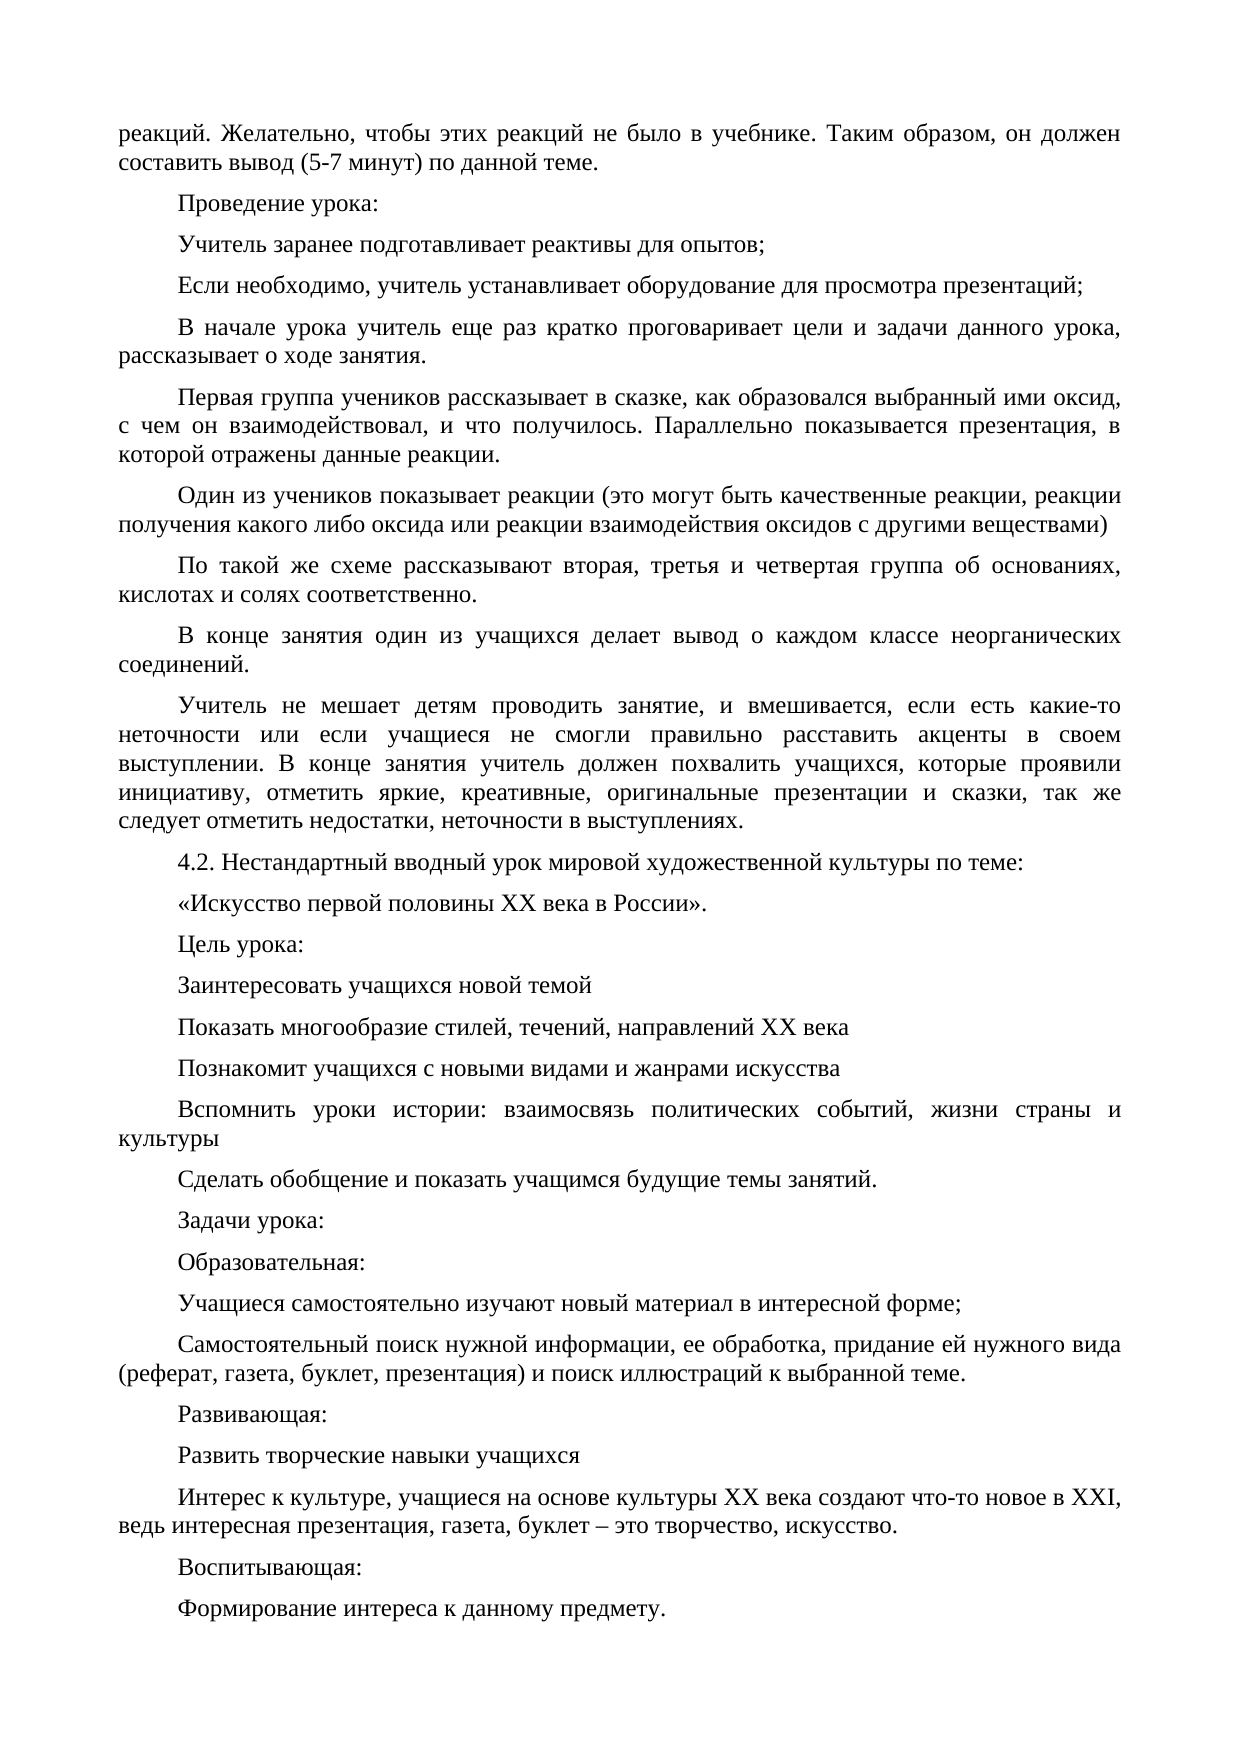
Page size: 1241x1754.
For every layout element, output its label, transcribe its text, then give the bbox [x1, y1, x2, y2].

text Самостоятельный поиск нужной информации, ее обработка, придание ей нужного вида (реферат, газета, буклет, презентация) и поиск иллюстраций к выбранной теме. [118, 1329, 1122, 1387]
text 4.2. Нестандартный вводный урок мировой художественной культуры по теме: [118, 847, 1122, 876]
text По такой же схеме рассказывают вторая, третья и четвертая группа об основаниях, кислотах и солях соответственно. [118, 551, 1122, 608]
text В начале урока учитель еще раз кратко проговаривает цели и задачи данного урока, рассказывает о ходе занятия. [118, 312, 1122, 369]
text В конце занятия один из учащихся делает вывод о каждом классе неорганических соединений. [118, 621, 1122, 678]
text Воспитывающая: [118, 1552, 1122, 1581]
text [118, 118, 1122, 176]
text Формирование интереса к данному предмету. [118, 1593, 1122, 1622]
text Показать многообразие стилей, течений, направлений XX века [118, 1012, 1122, 1041]
text Один из учеников показывает реакции (это могут быть качественные реакции, реакции получения какого либо оксида или реакции взаимодействия оксидов с другими веществами) [118, 481, 1122, 538]
text Развить творческие навыки учащихся [118, 1441, 1122, 1469]
text Сделать обобщение и показать учащимся будущие темы занятий. [118, 1164, 1122, 1193]
text Познакомит учащихся с новыми видами и жанрами искусства [118, 1053, 1122, 1082]
text Учитель не мешает детям проводить занятие, и вмешивается, если есть какие-то неточности или если учащиеся не смогли правильно расставить акценты в своем выступлении. В конце занятия учитель должен похвалить учащихся, которые проявили инициативу, отметить яркие, креативные, оригинальные презентации и сказки, так же следует отметить недостатки, неточности в выступлениях. [118, 691, 1122, 834]
text Вспомнить уроки истории: взаимосвязь политических событий, жизни страны и культуры [118, 1094, 1122, 1152]
text Учитель заранее подготавливает реактивы для опытов; [118, 229, 1122, 258]
text Если необходимо, учитель устанавливает оборудование для просмотра презентаций; [118, 271, 1122, 299]
text Задачи урока: [118, 1206, 1122, 1234]
text Заинтересовать учащихся новой темой [118, 971, 1122, 999]
text Интерес к культуре, учащиеся на основе культуры XX века создают что-то новое в XXI, ведь интересная презентация, газета, буклет – это творчество, искусство. [118, 1482, 1122, 1539]
text Проведение урока: [118, 188, 1122, 217]
text «Искусство первой половины XX века в России». [118, 888, 1122, 917]
text Первая группа учеников рассказывает в сказке, как образовался выбранный ими оксид, с чем он взаимодействовал, и что получилось. Параллельно показывается презентация, в которой отражены данные реакции. [118, 382, 1122, 468]
text Развивающая: [118, 1399, 1122, 1428]
text Цель урока: [118, 929, 1122, 958]
text Образовательная: [118, 1247, 1122, 1276]
text Учащиеся самостоятельно изучают новый материал в интересной форме; [118, 1288, 1122, 1317]
